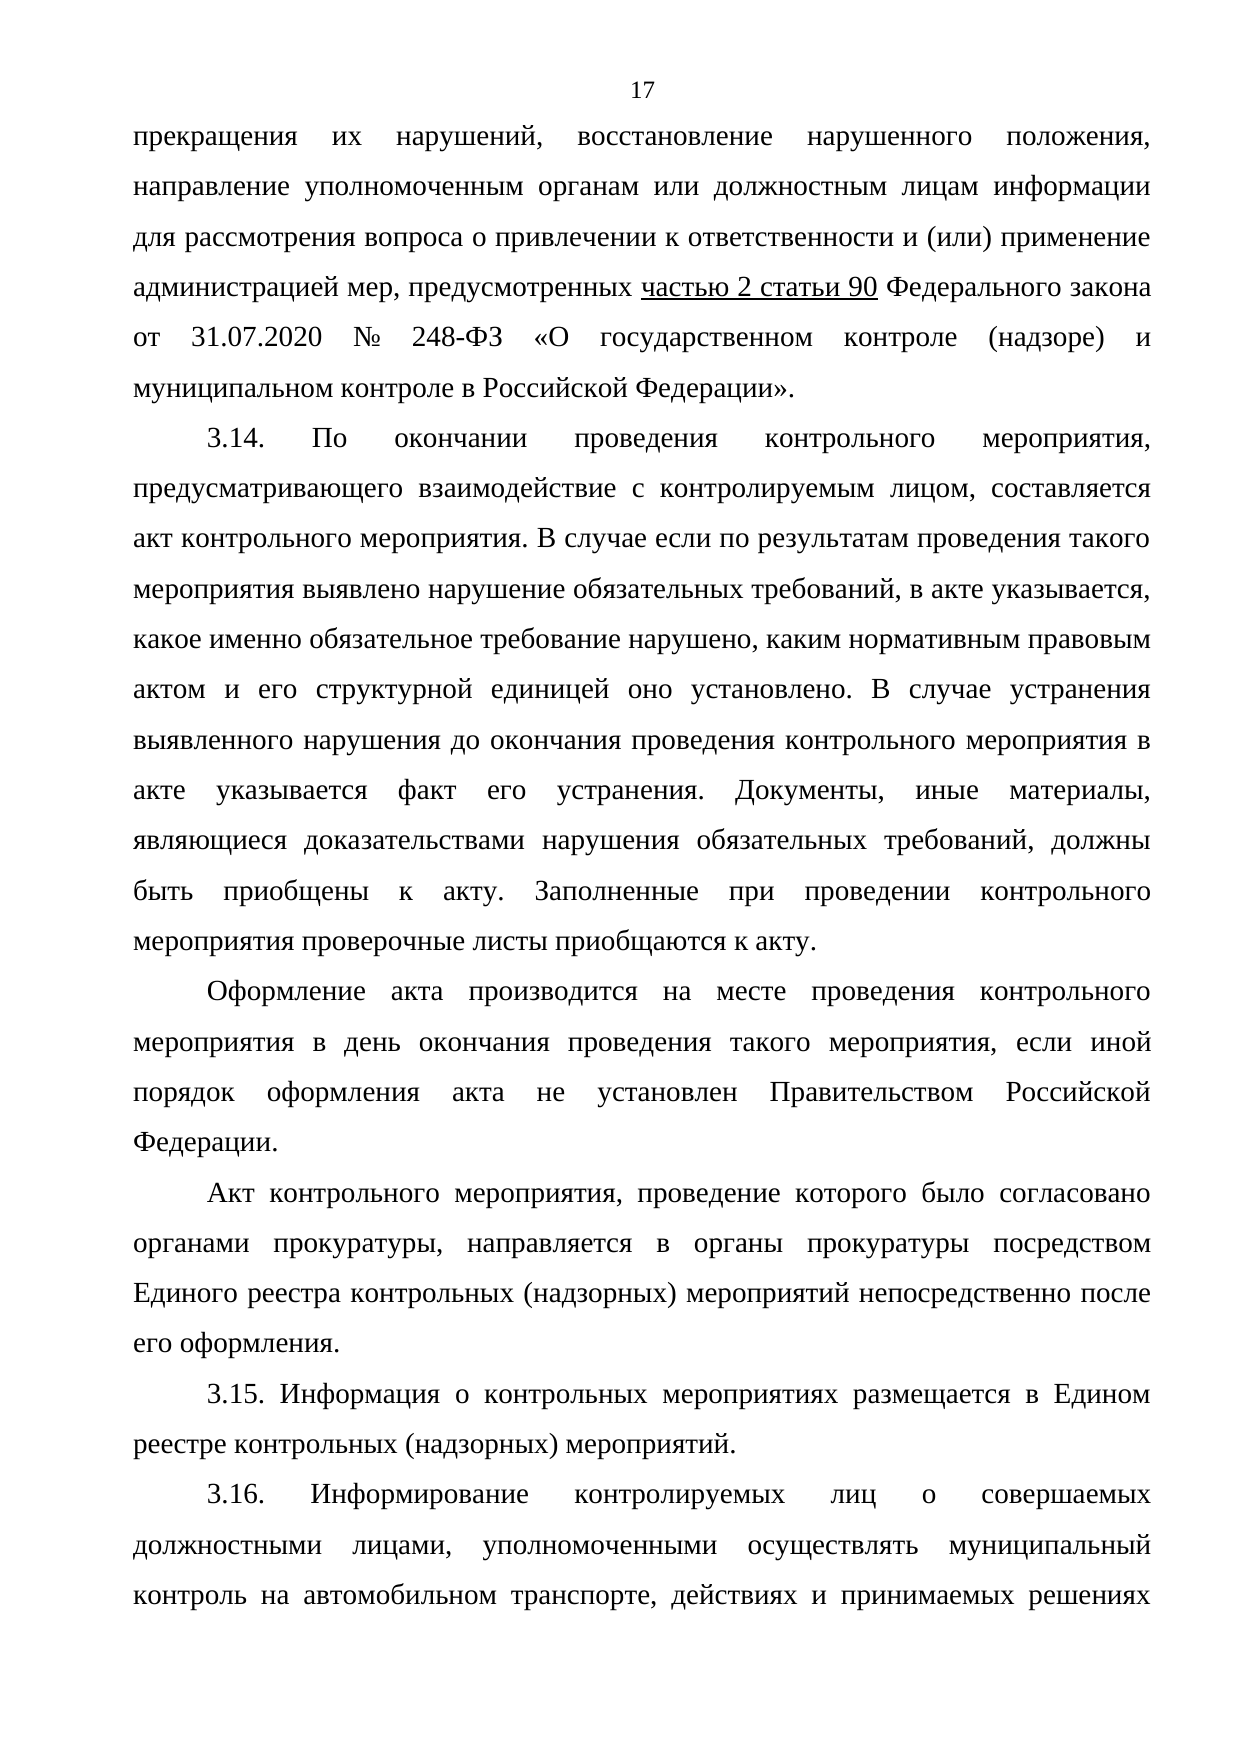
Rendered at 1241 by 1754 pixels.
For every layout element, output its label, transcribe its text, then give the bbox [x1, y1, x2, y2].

text Акт контрольного мероприятия, проведение которого было согласовано органами прокуратуры, направляется в органы прокуратуры посредством Единого реестра контрольных (надзорных) мероприятий непосредственно после его оформления. [133, 1175, 1152, 1359]
text Оформление акта производится на месте проведения контрольного мероприятия в день окончания проведения такого мероприятия, если иной порядок оформления акта не установлен Правительством Российской Федерации. [133, 973, 1152, 1074]
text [133, 118, 1152, 403]
text Оформление акта производится на месте проведения контрольного мероприятия в день окончания проведения такого мероприятия, если иной порядок оформления акта не установлен Правительством Российской Федерации. [133, 1108, 1152, 1158]
text 3.14. По окончании проведения контрольного мероприятия, предусматривающего взаимодействие с контролируемым лицом, составляется акт контрольного мероприятия. В случае если по результатам проведения такого мероприятия выявлено нарушение обязательных требований, в акте указывается, какое именно обязательное требование нарушено, каким нормативным правовым актом и его структурной единицей оно установлено. В случае устранения выявленного нарушения до окончания проведения контрольного мероприятия в акте указывается факт его устранения. Документы, иные материалы, являющиеся доказательствами нарушения обязательных требований, должны быть приобщены к акту. Заполненные при проведении контрольного мероприятия проверочные листы приобщаются к акту. [133, 420, 1152, 957]
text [133, 1477, 1152, 1611]
text 3.15. Информация о контрольных мероприятиях размещается в Едином реестре контрольных (надзорных) мероприятий. [133, 1376, 1152, 1460]
